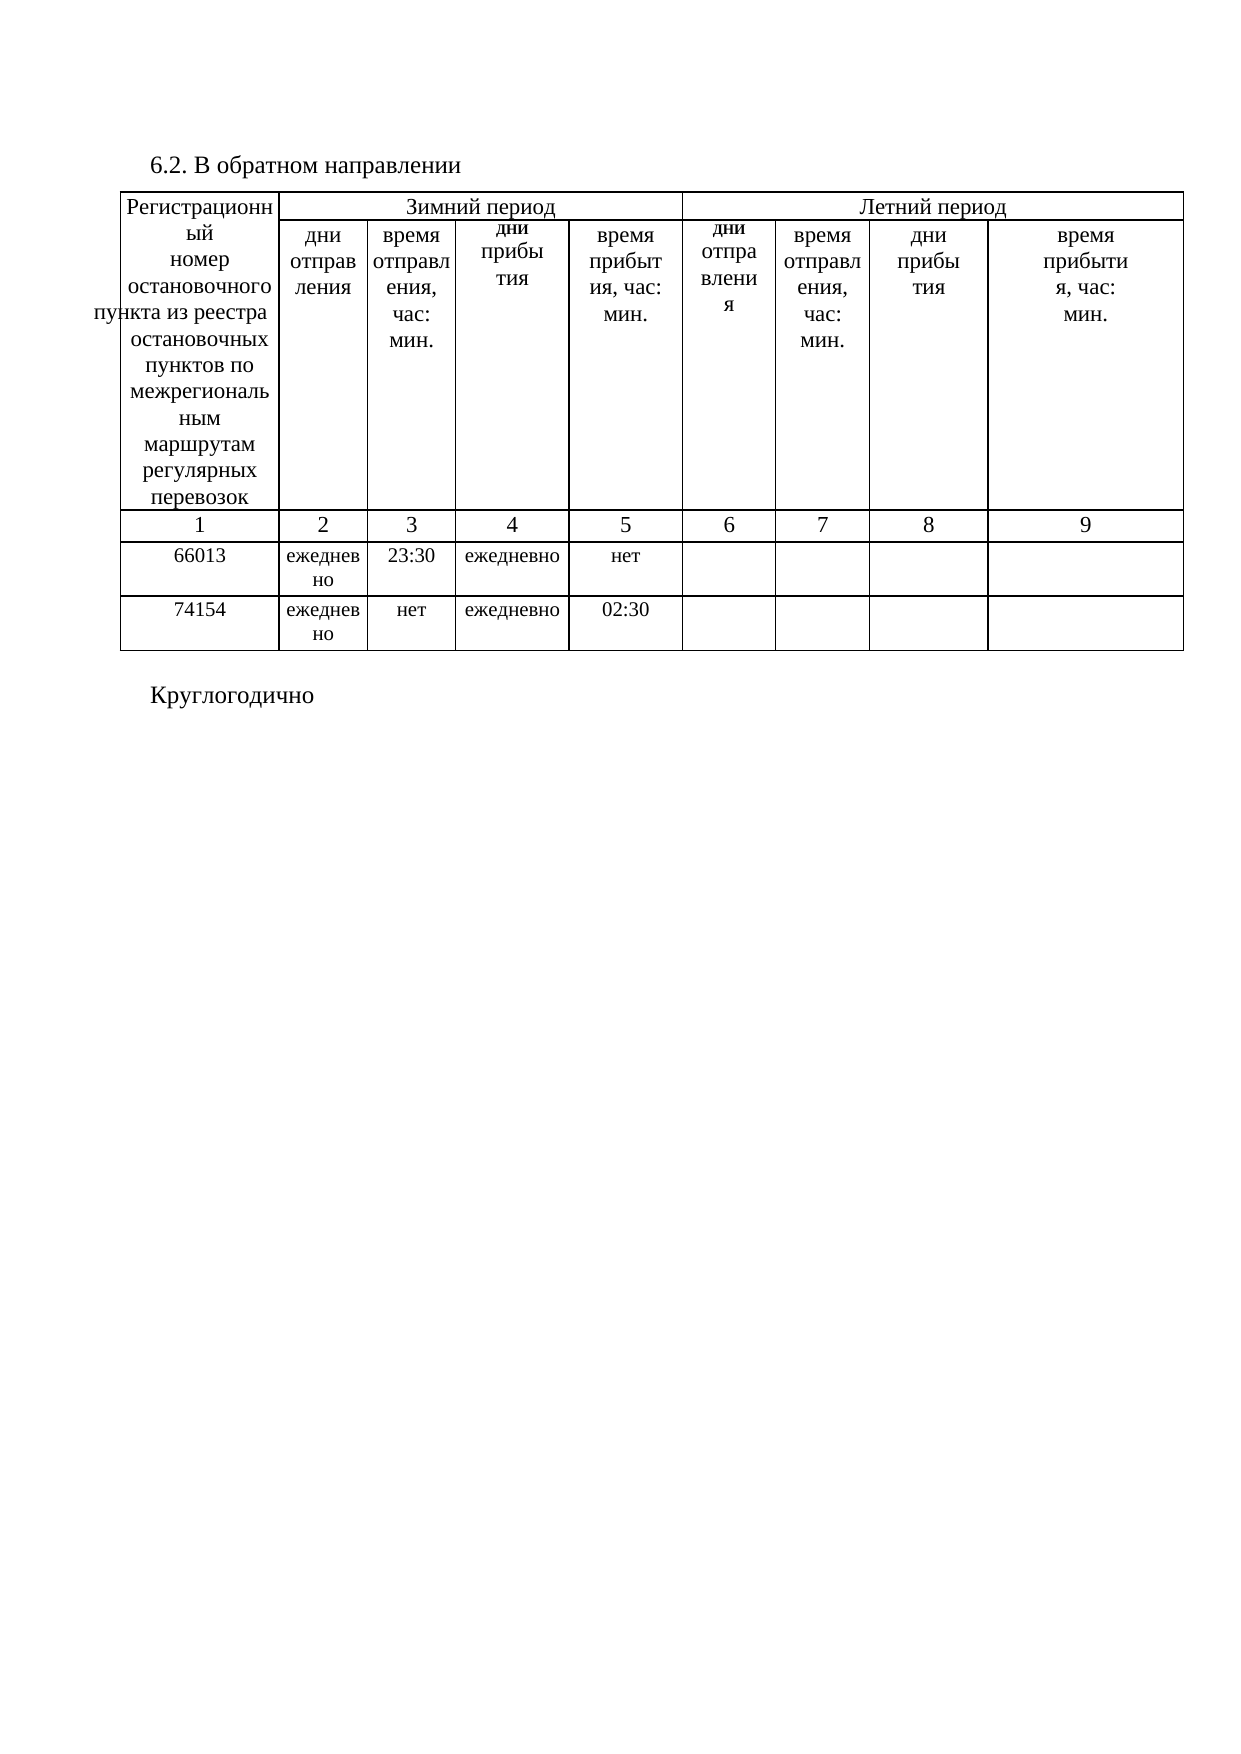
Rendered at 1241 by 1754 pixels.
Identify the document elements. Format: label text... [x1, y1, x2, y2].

table_header Зимний период [280, 193, 682, 219]
table_cell [989, 543, 1183, 595]
table_cell 3 [368, 511, 455, 541]
table_cell [683, 543, 775, 595]
table_cell 2 [280, 511, 367, 541]
table_cell [683, 597, 775, 650]
table_cell 7 [776, 511, 869, 541]
table_cell время отправл ения, час: мин. [776, 221, 869, 509]
table_cell [870, 597, 987, 650]
table_header Летний период [683, 193, 1183, 219]
table_cell 23:30 [368, 543, 455, 595]
table_cell время отправл ения, час: мин. [368, 221, 455, 509]
table_cell 9 [989, 511, 1183, 541]
table_cell 74154 [121, 597, 278, 650]
table_cell дни отправ ления [280, 221, 367, 509]
table_cell нет [368, 597, 455, 650]
table_cell 5 [570, 511, 682, 541]
table_cell 02:30 [570, 597, 682, 650]
text 6.2. В обратном направлении [150, 150, 1090, 179]
table_cell 1 [121, 511, 278, 541]
table_cell [870, 543, 987, 595]
table_cell ДНИ отпра влени я [683, 221, 775, 509]
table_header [121, 193, 278, 509]
table_cell [776, 543, 869, 595]
table_cell [776, 597, 869, 650]
table_cell 8 [870, 511, 987, 541]
table_cell время прибыт ия, час: мин. [570, 221, 682, 509]
table_cell 66013 [121, 543, 278, 595]
table_cell 6 [683, 511, 775, 541]
table_cell 4 [456, 511, 568, 541]
text Круглогодично [150, 680, 1090, 709]
table_cell время прибыти я, час: мин. [989, 221, 1183, 509]
table_cell дни прибы тия [870, 221, 987, 509]
table_cell ежедневно [280, 597, 367, 650]
table_cell нет [570, 543, 682, 595]
table_cell ежедневно [280, 543, 367, 595]
table_cell ежедневно [456, 597, 568, 650]
table_cell ежедневно [456, 543, 568, 595]
table_cell [989, 597, 1183, 650]
table_cell ДНИ прибы тия [456, 221, 568, 509]
